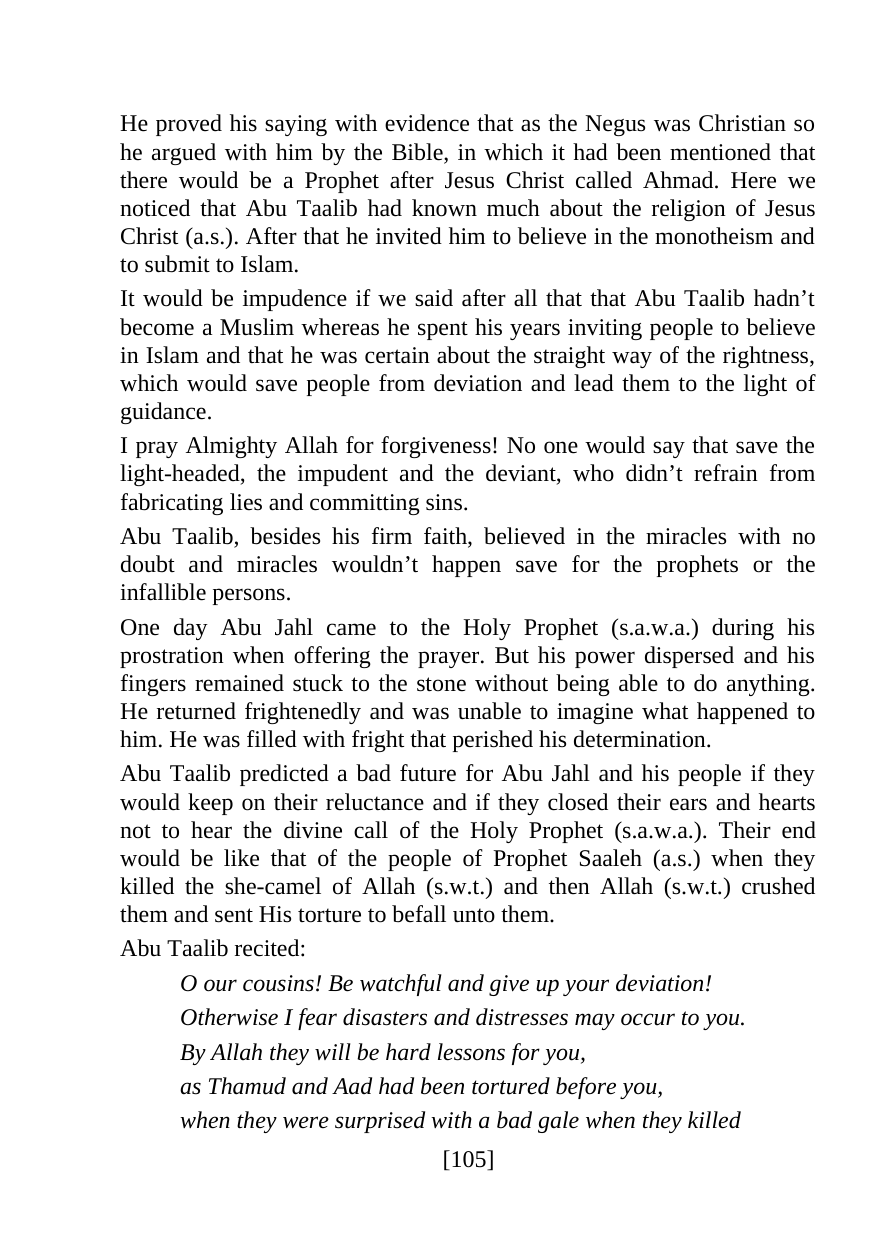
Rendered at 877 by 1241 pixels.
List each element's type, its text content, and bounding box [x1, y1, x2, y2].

text By Allah they will be hard lessons for you, [180, 1037, 757, 1066]
text as Thamud and Aad had been tortured before you, [180, 1072, 757, 1100]
text when they were surprised with a bad gale when they killed [180, 1106, 757, 1134]
text Abu Taalib predicted a bad future for Abu Jahl and his people if they would keep on their reluctance and if they closed their ears and hearts not to hear the divine call of the Holy Prophet (s.a.w.a.). Their end would be like that of the people of Prophet Saaleh (a.s.) when they killed the she-camel of Allah (s.w.t.) and then Allah (s.w.t.) crushed them and sent His torture to befall unto them. [120, 759, 817, 928]
text O our cousins! Be watchful and give up your deviation! [180, 969, 757, 997]
text Abu Taalib recited: [120, 934, 817, 962]
text He proved his saying with evidence that as the Negus was Christian so he argued with him by the Bible, in which it had been mentioned that there would be a Prophet after Jesus Christ called Ahmad. Here we noticed that Abu Taalib had known much about the religion of Jesus Christ (a.s.). After that he invited him to believe in the monotheism and to submit to Islam. [120, 109, 817, 278]
text I pray Almighty Allah for forgiveness! No one would say that save the light-headed, the impudent and the deviant, who didn’t refrain from fabricating lies and committing sins. [120, 431, 817, 516]
text One day Abu Jahl came to the Holy Prophet (s.a.w.a.) during his prostration when offering the prayer. But his power dispersed and his fingers remained stuck to the stone without being able to do anything. He returned frightenedly and was unable to imagine what happened to him. He was filled with fright that perished his determination. [120, 612, 817, 753]
text Otherwise I fear disasters and distresses may occur to you. [180, 1003, 757, 1031]
text It would be impudence if we said after all that that Abu Taalib hadn’t become a Muslim whereas he spent his years inviting people to believe in Islam and that he was certain about the straight way of the rightness, which would save people from deviation and lead them to the light of guidance. [120, 284, 817, 425]
text Abu Taalib, besides his firm faith, believed in the miracles with no doubt and miracles wouldn’t happen save for the prophets or the infallible persons. [120, 522, 817, 606]
